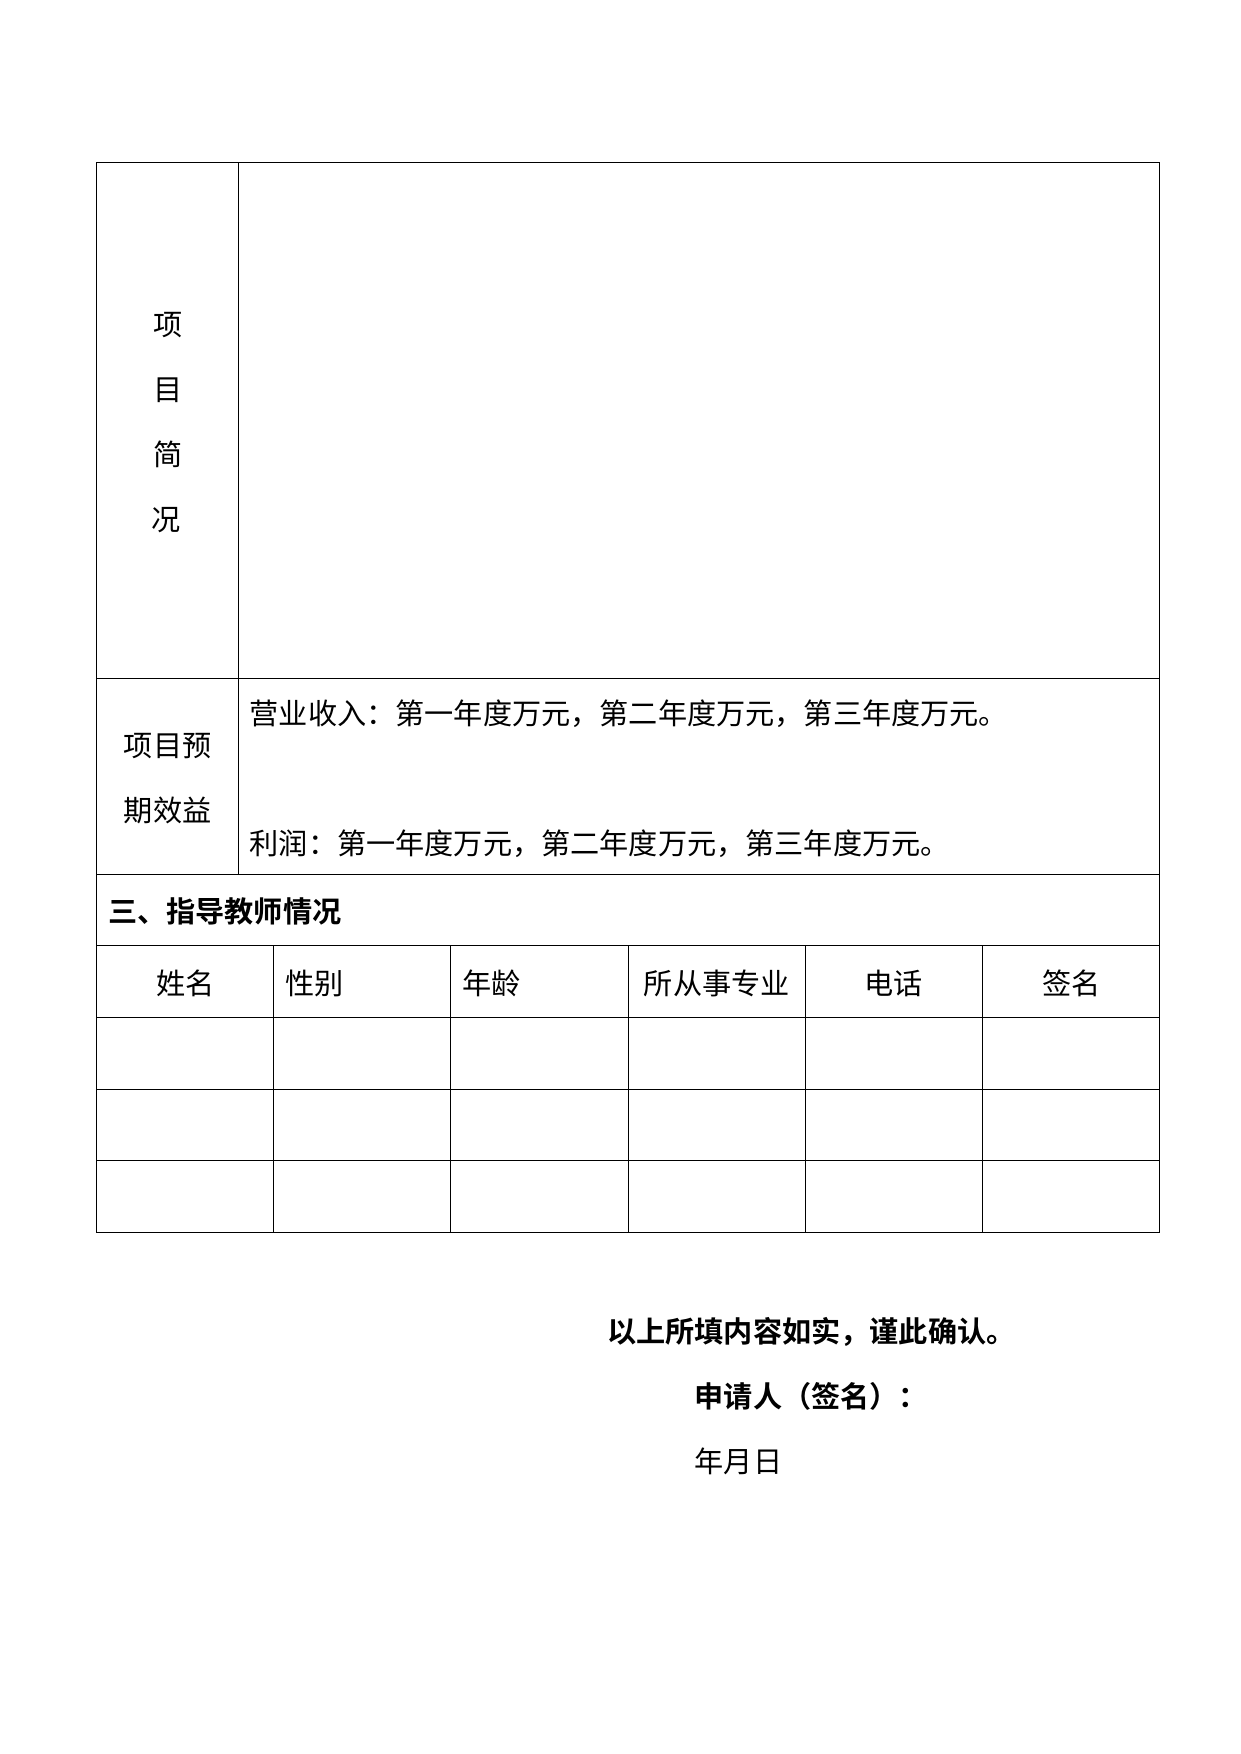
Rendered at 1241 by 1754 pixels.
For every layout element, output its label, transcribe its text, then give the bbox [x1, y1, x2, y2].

table_cell 所从事专业 [629, 946, 805, 1017]
table_cell [97, 1161, 273, 1232]
table_cell 营业收入：第一年度万元，第二年度万元，第三年度万元。 利润：第一年度万元，第二年度万元，第三年度万元。 [239, 679, 1159, 874]
table_cell [451, 1161, 628, 1232]
table_cell 三、指导教师情况 [97, 875, 1159, 945]
table_cell 姓名 [97, 946, 273, 1017]
table_cell 年龄 [451, 946, 628, 1017]
text 以上所填内容如实，谨此确认。 [169, 1298, 1087, 1363]
table_cell [451, 1090, 628, 1160]
table_cell 项 目 简 况 [97, 163, 238, 678]
table_cell [239, 163, 1159, 678]
table_cell [274, 1090, 450, 1160]
table_cell [629, 1090, 805, 1160]
table_cell [806, 1018, 982, 1088]
table_cell [806, 1161, 982, 1232]
table_cell [629, 1018, 805, 1088]
table_cell [629, 1161, 805, 1232]
text 申请人（签名）： [169, 1363, 1087, 1428]
table_cell [983, 1161, 1159, 1232]
text 年月日 [169, 1428, 1087, 1493]
table_cell 性别 [274, 946, 450, 1017]
table_cell [274, 1161, 450, 1232]
table_cell 电话 [806, 946, 982, 1017]
table_cell [806, 1090, 982, 1160]
table_cell [451, 1018, 628, 1088]
table_cell [983, 1090, 1159, 1160]
table_cell [983, 1018, 1159, 1088]
table_cell [274, 1018, 450, 1088]
table_cell [97, 1018, 273, 1088]
table_cell 项目预 期效益 [97, 679, 238, 874]
table_cell 签名 [983, 946, 1159, 1017]
table_cell [97, 1090, 273, 1160]
